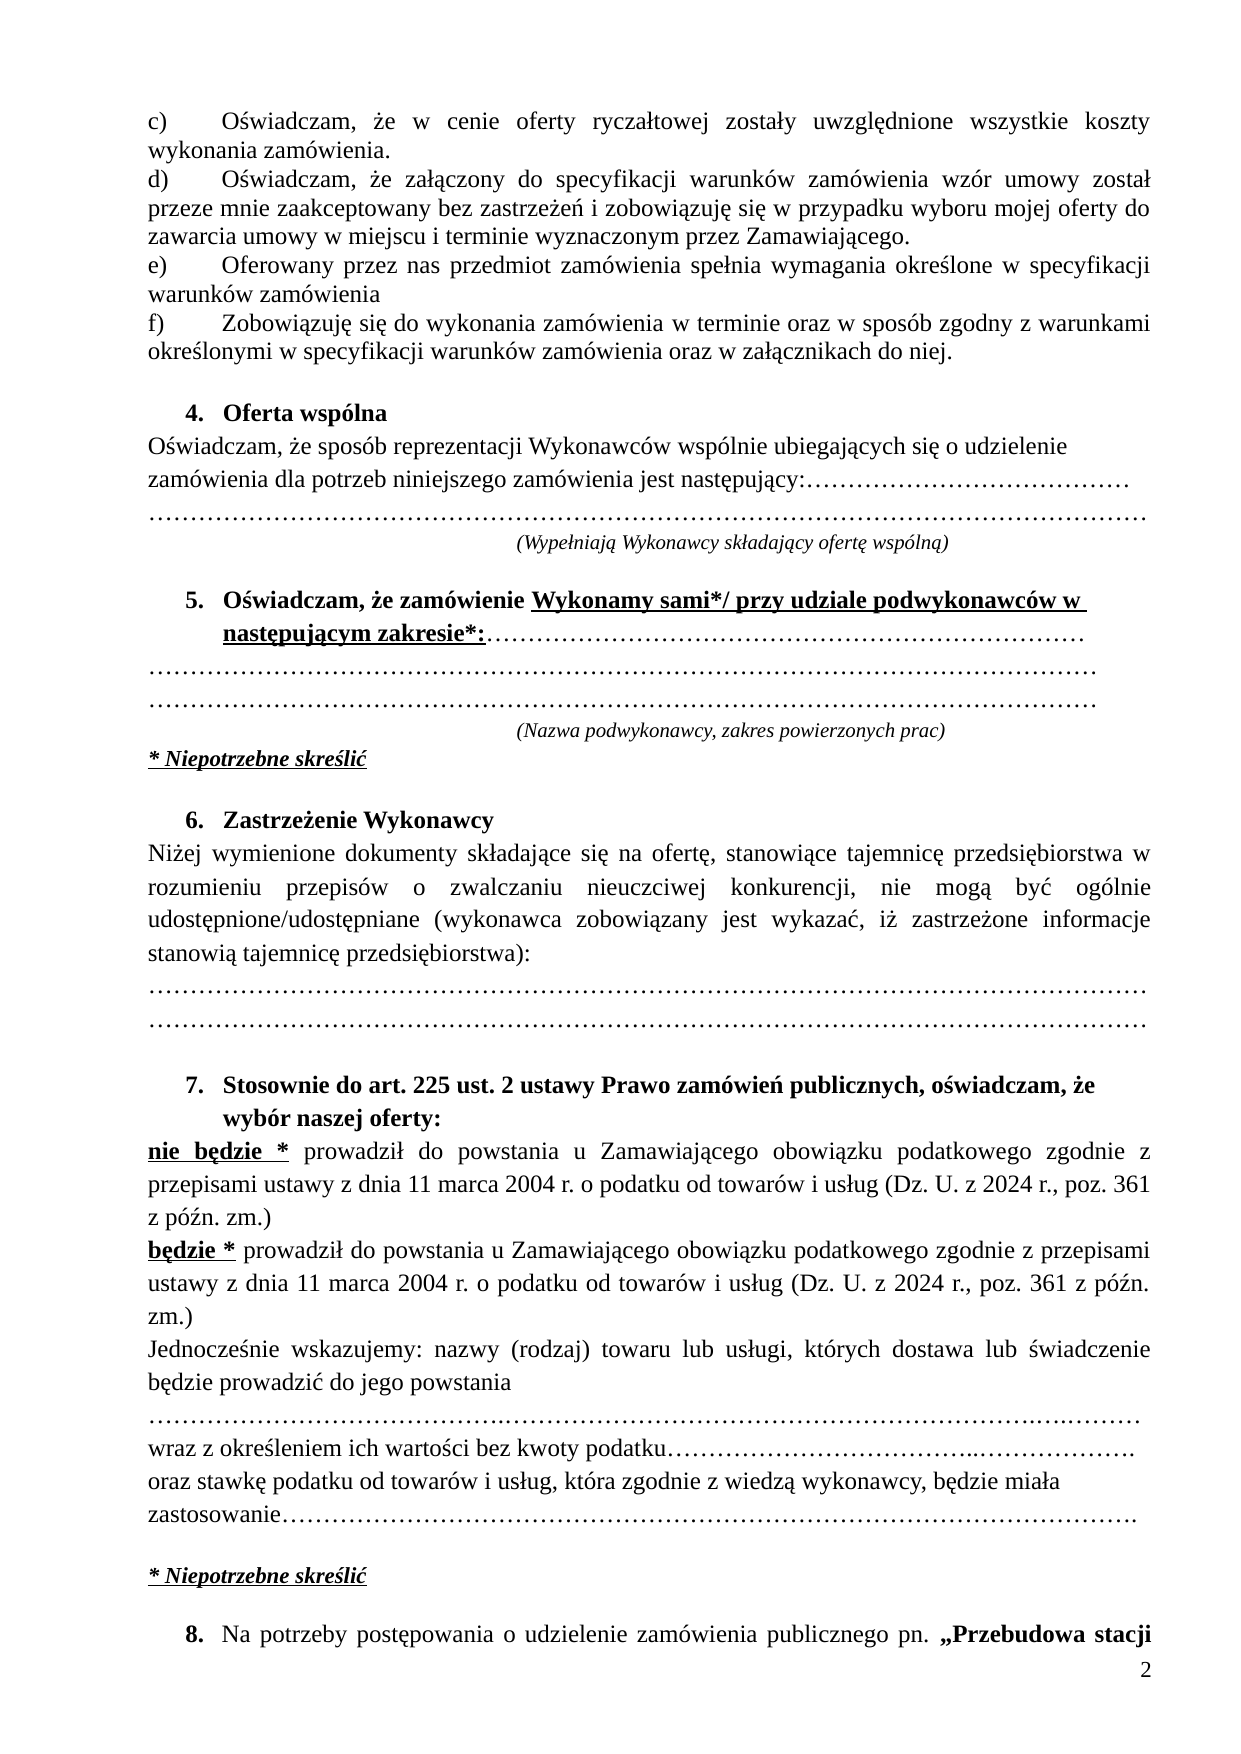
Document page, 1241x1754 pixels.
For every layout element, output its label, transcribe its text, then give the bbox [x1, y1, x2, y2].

text nie będzie * prowadził do powstania u Zamawiającego obowiązku podatkowego zgodnie z przepisami ustawy z dnia 11 marca 2004 r. o podatku od towarów i usług (Dz. U. z 2024 r., poz. 361 z późn. zm.) [148, 1136, 1152, 1231]
text * Niepotrzebne skreślić [148, 745, 1152, 771]
text …………………………………………………………………………………………………… [148, 651, 1152, 680]
list Oferta wspólna [185, 398, 1152, 427]
list Oświadczam, że zamówienie Wykonamy sami*/ przy udziale podwykonawców w następującym zakresie*:……………………………………………………………… [185, 585, 1152, 647]
text Jednocześnie wskazujemy: nazwy (rodzaj) towaru lub usługi, których dostawa lub świadczenie będzie prowadzić do jego powstania [148, 1334, 1152, 1396]
text wraz z określeniem ich wartości bez kwoty podatku………………………………..………………. [148, 1433, 1152, 1462]
text ………………………………………………………………………………………………………… [148, 1004, 1152, 1032]
list Zobowiązuję się do wykonania zamówienia w terminie oraz w sposób zgodny z warunkami określonymi w specyfikacji warunków zamówienia oraz w załącznikach do niej. [148, 308, 1152, 365]
text Niżej wymienione dokumenty składające się na ofertę, stanowiące tajemnicę przedsiębiorstwa w rozumieniu przepisów o zwalczaniu nieuczciwej konkurencji, nie mogą być ogólnie udostępnione/udostępniane (wykonawca zobowiązany jest wykazać, iż zastrzeżone informacje stanowią tajemnicę przedsiębiorstwa): [148, 838, 1152, 966]
list Oświadczam, że załączony do specyfikacji warunków zamówienia wzór umowy został przeze mnie zaakceptowany bez zastrzeżeń i zobowiązuję się w przypadku wyboru mojej oferty do zawarcia umowy w miejscu i terminie wyznaczonym przez Zamawiającego. [148, 164, 1152, 250]
list Oferowany przez nas przedmiot zamówienia spełnia wymagania określone w specyfikacji warunków zamówienia [148, 250, 1152, 308]
text ………………………………………………………………………………………………………… [148, 971, 1152, 999]
list Stosownie do art. 225 ust. 2 ustawy Prawo zamówień publicznych, oświadczam, że wybór naszej oferty: [185, 1070, 1152, 1131]
list Zastrzeżenie Wykonawcy [185, 806, 1152, 834]
text oraz stawkę podatku od towarów i usług, która zgodnie z wiedzą wykonawcy, będzie miała zastosowanie…………………………………………………………………………………………. [148, 1466, 1152, 1528]
text Oświadczam, że sposób reprezentacji Wykonawców wspólnie ubiegających się o udzielenie zamówienia dla potrzeb niniejszego zamówienia jest następujący:………………………………… [148, 431, 1152, 493]
list Oświadczam, że w cenie oferty ryczałtowej zostały uwzględnione wszystkie koszty wykonania zamówienia. [148, 106, 1152, 164]
text * Niepotrzebne skreślić [148, 1562, 1152, 1588]
text …………………………………………………………………………………………………… [148, 684, 1152, 713]
text ………………………………………………………………………………………………………… [148, 497, 1152, 526]
text będzie * prowadził do powstania u Zamawiającego obowiązku podatkowego zgodnie z przepisami ustawy z dnia 11 marca 2004 r. o podatku od towarów i usług (Dz. U. z 2024 r., poz. 361 z późn. zm.) [148, 1235, 1152, 1329]
text (Nazwa podwykonawcy, zakres powierzonych prac) [148, 717, 1152, 742]
text …………………………………….……………………………………………………….….……… [148, 1400, 1152, 1429]
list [148, 1619, 1152, 1647]
text (Wypełniają Wykonawcy składający ofertę wspólną) [443, 530, 1152, 554]
